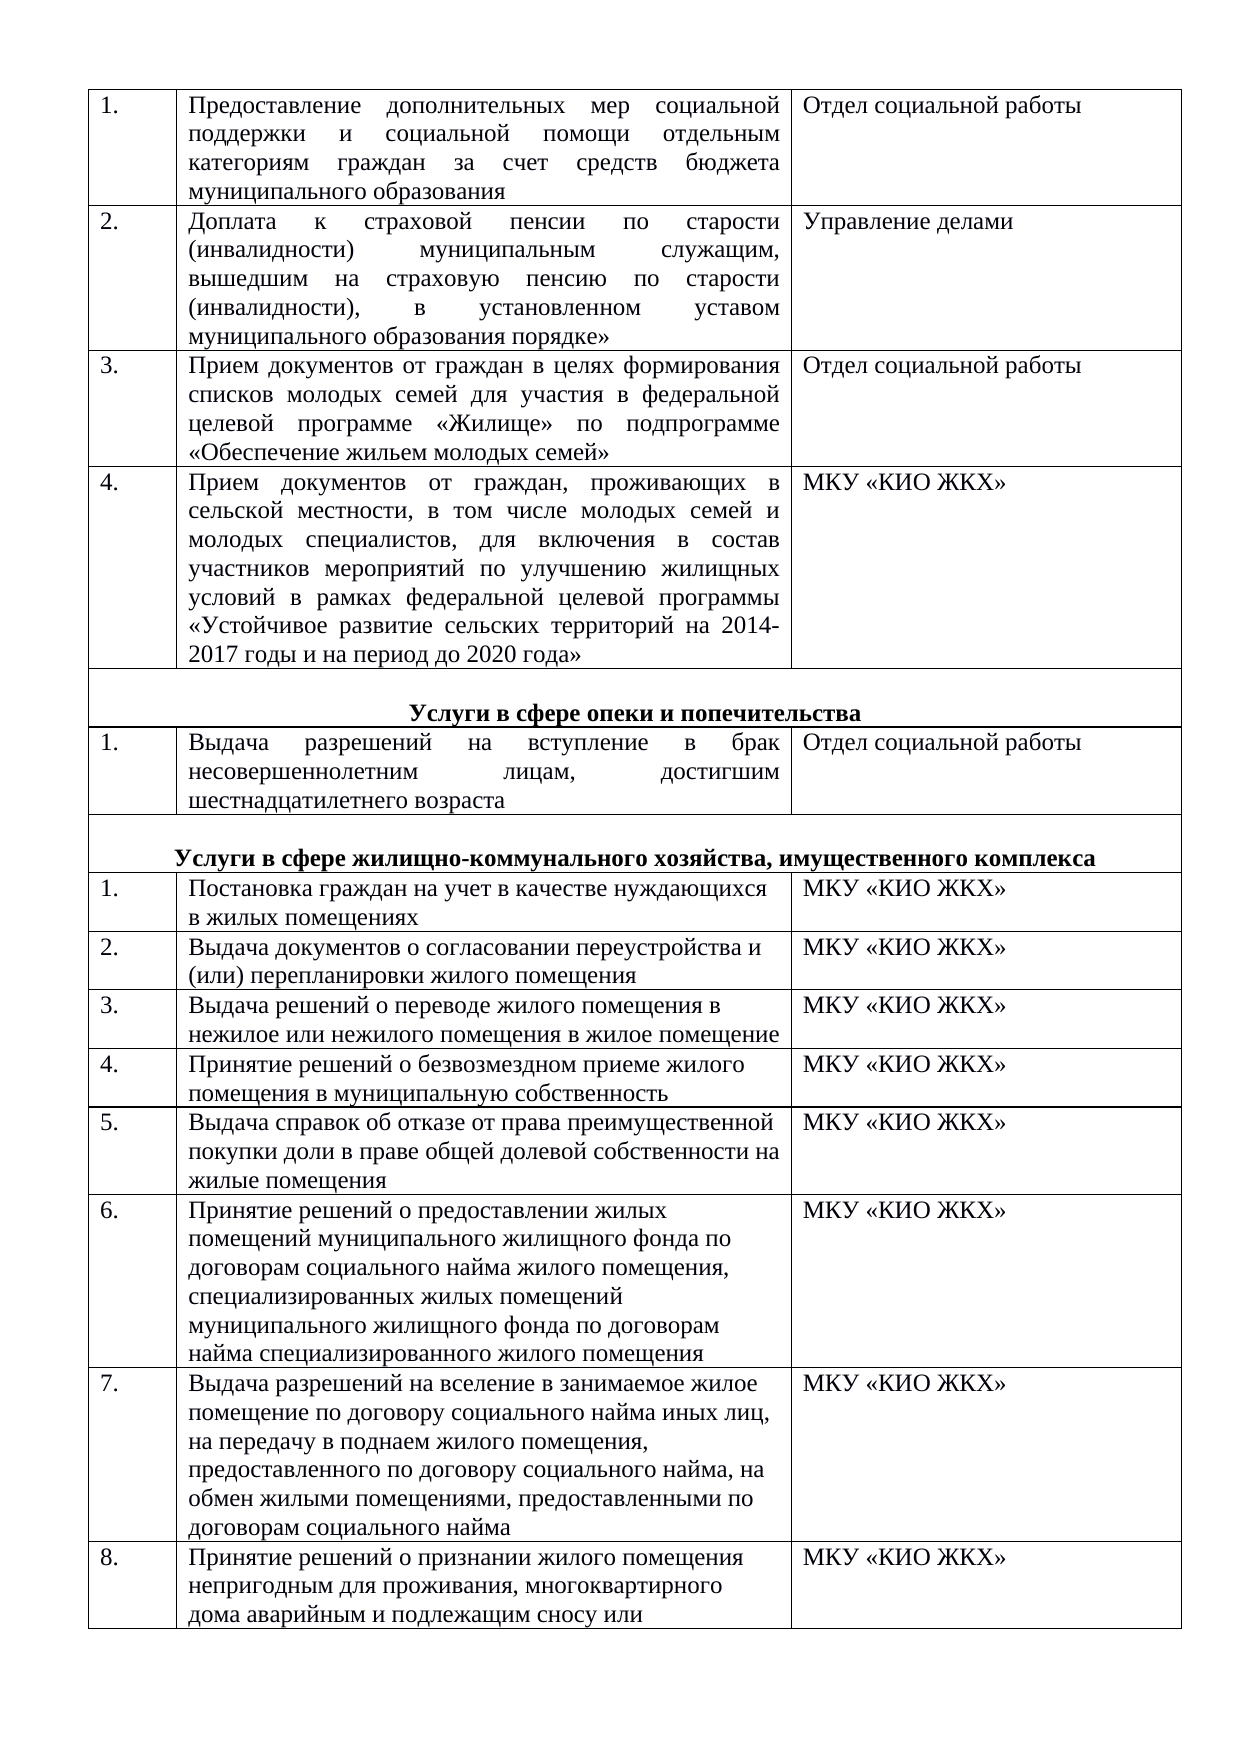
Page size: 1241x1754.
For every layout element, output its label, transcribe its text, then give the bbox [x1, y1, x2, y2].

table_cell 3. [89, 990, 176, 1048]
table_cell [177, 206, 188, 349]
table_cell 1. [89, 728, 176, 814]
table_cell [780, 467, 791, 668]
table_cell МКУ «КИО ЖКХ» [792, 467, 1181, 668]
table_cell 5. [89, 1108, 176, 1194]
table_cell 6. [89, 1195, 176, 1367]
table_cell Принятие решений о предоставлении жилых помещений муниципального жилищного фонда по договорам социального найма жилого помещения, специализированных жилых помещений муниципального жилищного фонда по договорам найма специализированного жилого помещения [177, 1195, 791, 1367]
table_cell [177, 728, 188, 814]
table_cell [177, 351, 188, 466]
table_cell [792, 90, 1181, 205]
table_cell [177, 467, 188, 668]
table_cell Управление делами [792, 206, 1181, 349]
table_cell 4. [89, 1049, 176, 1106]
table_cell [177, 1542, 791, 1628]
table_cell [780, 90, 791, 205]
table_cell Выдача справок об отказе от права преимущественной покупки доли в праве общей долевой собственности на жилые помещения [177, 1108, 791, 1194]
table_cell МКУ «КИО ЖКХ» [792, 1195, 1181, 1367]
table_cell МКУ «КИО ЖКХ» [792, 932, 1181, 989]
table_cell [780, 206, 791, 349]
table_cell Отдел социальной работы [792, 728, 1181, 814]
table_cell МКУ «КИО ЖКХ» [792, 1542, 1181, 1628]
table_cell 8. [89, 1542, 176, 1628]
table_cell МКУ «КИО ЖКХ» [792, 1368, 1181, 1541]
table_cell 2. [89, 932, 176, 989]
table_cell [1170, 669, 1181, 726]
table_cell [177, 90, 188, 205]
table_cell 2. [89, 206, 176, 349]
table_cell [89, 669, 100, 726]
table_cell Постановка граждан на учет в качестве нуждающихся в жилых помещениях [177, 873, 791, 931]
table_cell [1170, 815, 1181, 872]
table_cell 1. [89, 90, 176, 205]
table_cell 1. [89, 873, 176, 931]
table_cell Принятие решений о безвозмездном приеме жилого помещения в муниципальную собственность [177, 1049, 791, 1106]
table_cell МКУ «КИО ЖКХ» [792, 1108, 1181, 1194]
table_cell Выдача разрешений на вселение в занимаемое жилое помещение по договору социального найма иных лиц, на передачу в поднаем жилого помещения, предоставленного по договору социального найма, на обмен жилыми помещениями, предоставленными по договорам социального найма [177, 1368, 791, 1541]
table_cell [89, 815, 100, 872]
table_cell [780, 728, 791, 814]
table_cell МКУ «КИО ЖКХ» [792, 873, 1181, 931]
table_cell МКУ «КИО ЖКХ» [792, 1049, 1181, 1106]
table_cell МКУ «КИО ЖКХ» [792, 990, 1181, 1048]
table_cell Выдача документов о согласовании переустройства и (или) перепланировки жилого помещения [177, 932, 791, 989]
table_cell 7. [89, 1368, 176, 1541]
table_cell 3. [89, 351, 176, 466]
table_cell Отдел социальной работы [792, 351, 1181, 466]
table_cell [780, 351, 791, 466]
table_cell 4. [89, 467, 176, 668]
table_cell Выдача решений о переводе жилого помещения в нежилое или нежилого помещения в жилое помещение [177, 990, 791, 1048]
